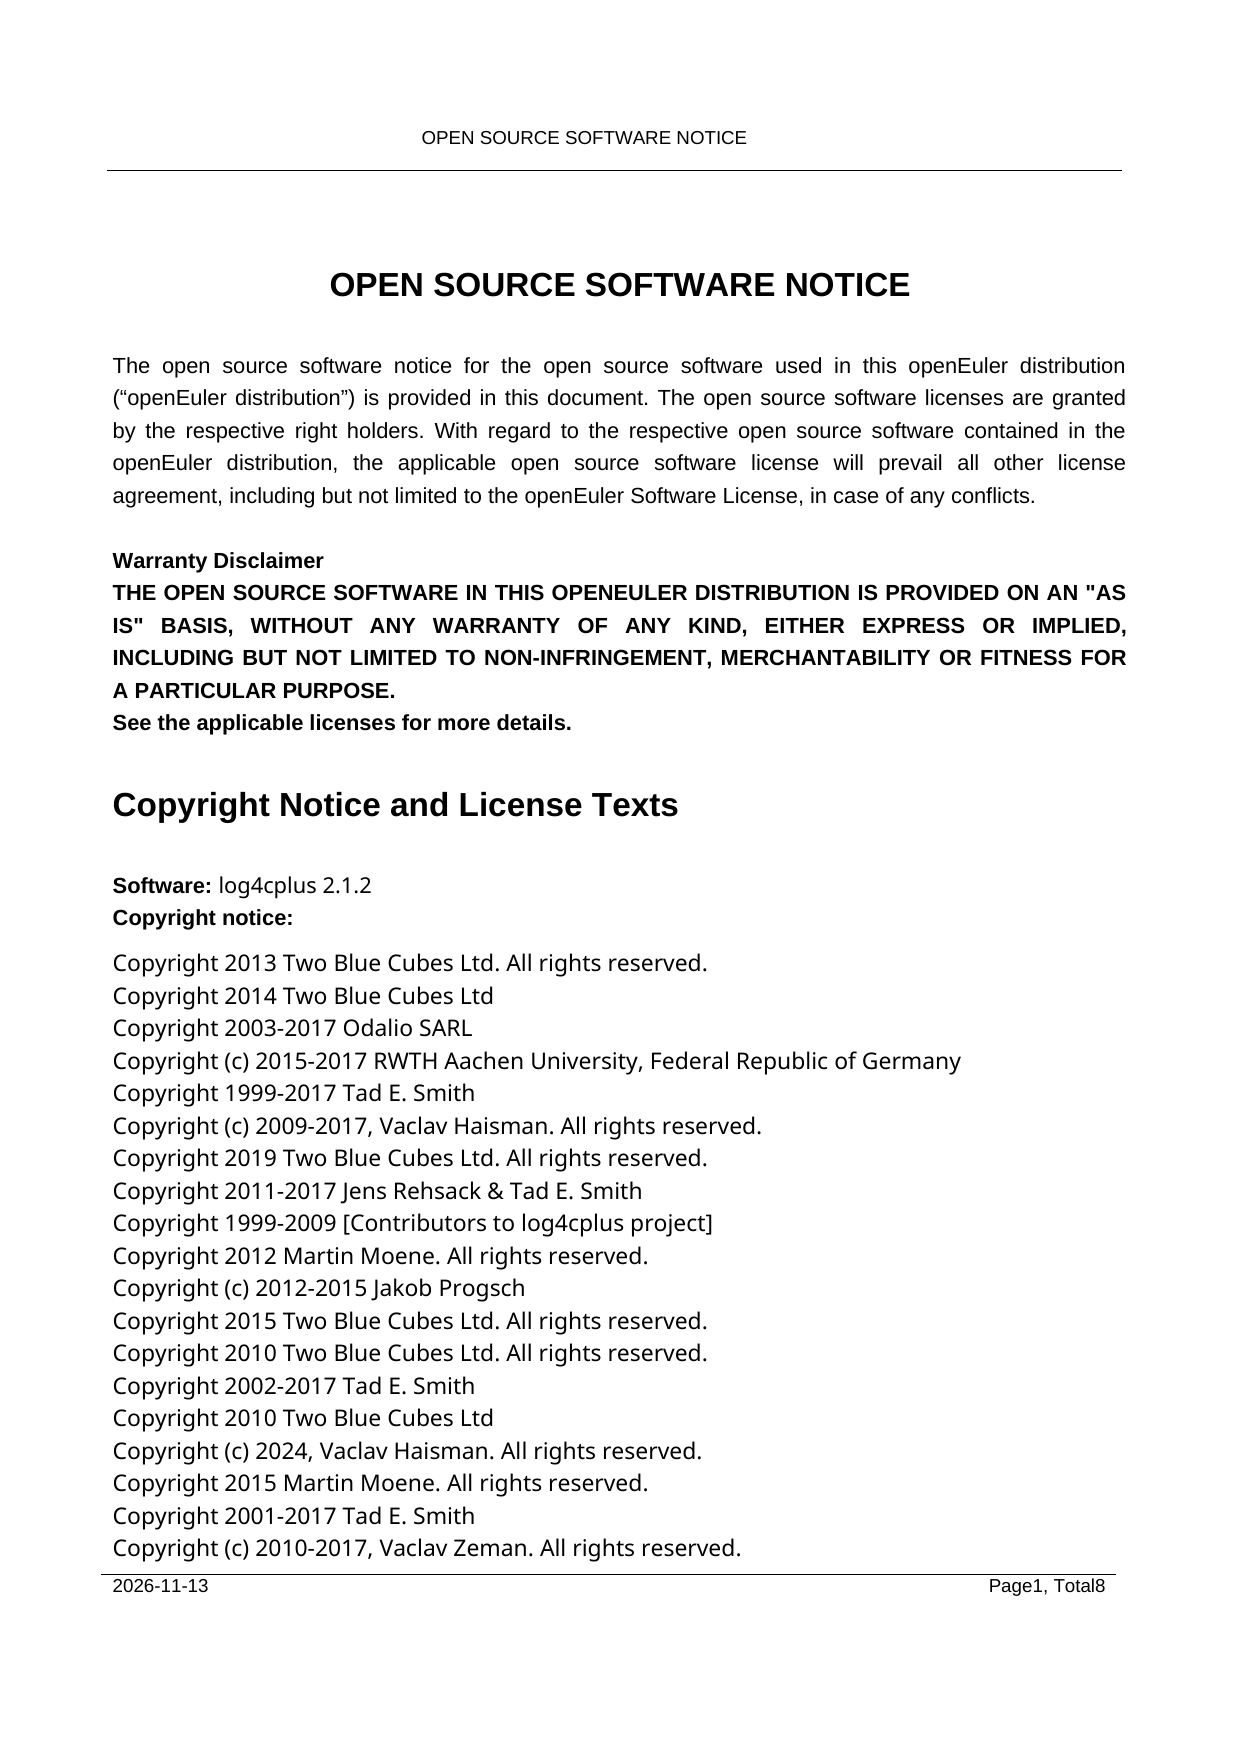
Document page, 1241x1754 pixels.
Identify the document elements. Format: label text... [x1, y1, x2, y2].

title Software: log4cplus 2.1.2 [112, 869, 1128, 901]
text THE OPEN SOURCE SOFTWARE IN THIS OPENEULER DISTRIBUTION IS PROVIDED ON AN "AS IS" BASIS, WITHOUT ANY WARRANTY OF ANY KIND, EITHER EXPRESS OR IMPLIED, INCLUDING BUT NOT LIMITED TO NON-INFRINGEMENT, MERCHANTABILITY OR FITNESS FOR A PARTICULAR PURPOSE. See the applicable licenses for more details. [112, 576, 1128, 739]
text Copyright notice: [112, 901, 1128, 934]
text Copyright Notice and License Texts [112, 771, 1128, 836]
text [112, 947, 1128, 1564]
text The open source software notice for the open source software used in this openEuler distribution (“openEuler distribution”) is provided in this document. The open source software licenses are granted by the respective right holders. With regard to the respective open source software contained in the openEuler distribution, the applicable open source software license will prevail all other license agreement, including but not limited to the openEuler Software License, in case of any conflicts. [112, 349, 1128, 511]
text OPEN SOURCE SOFTWARE NOTICE [112, 251, 1128, 316]
text Warranty Disclaimer [112, 544, 1128, 576]
